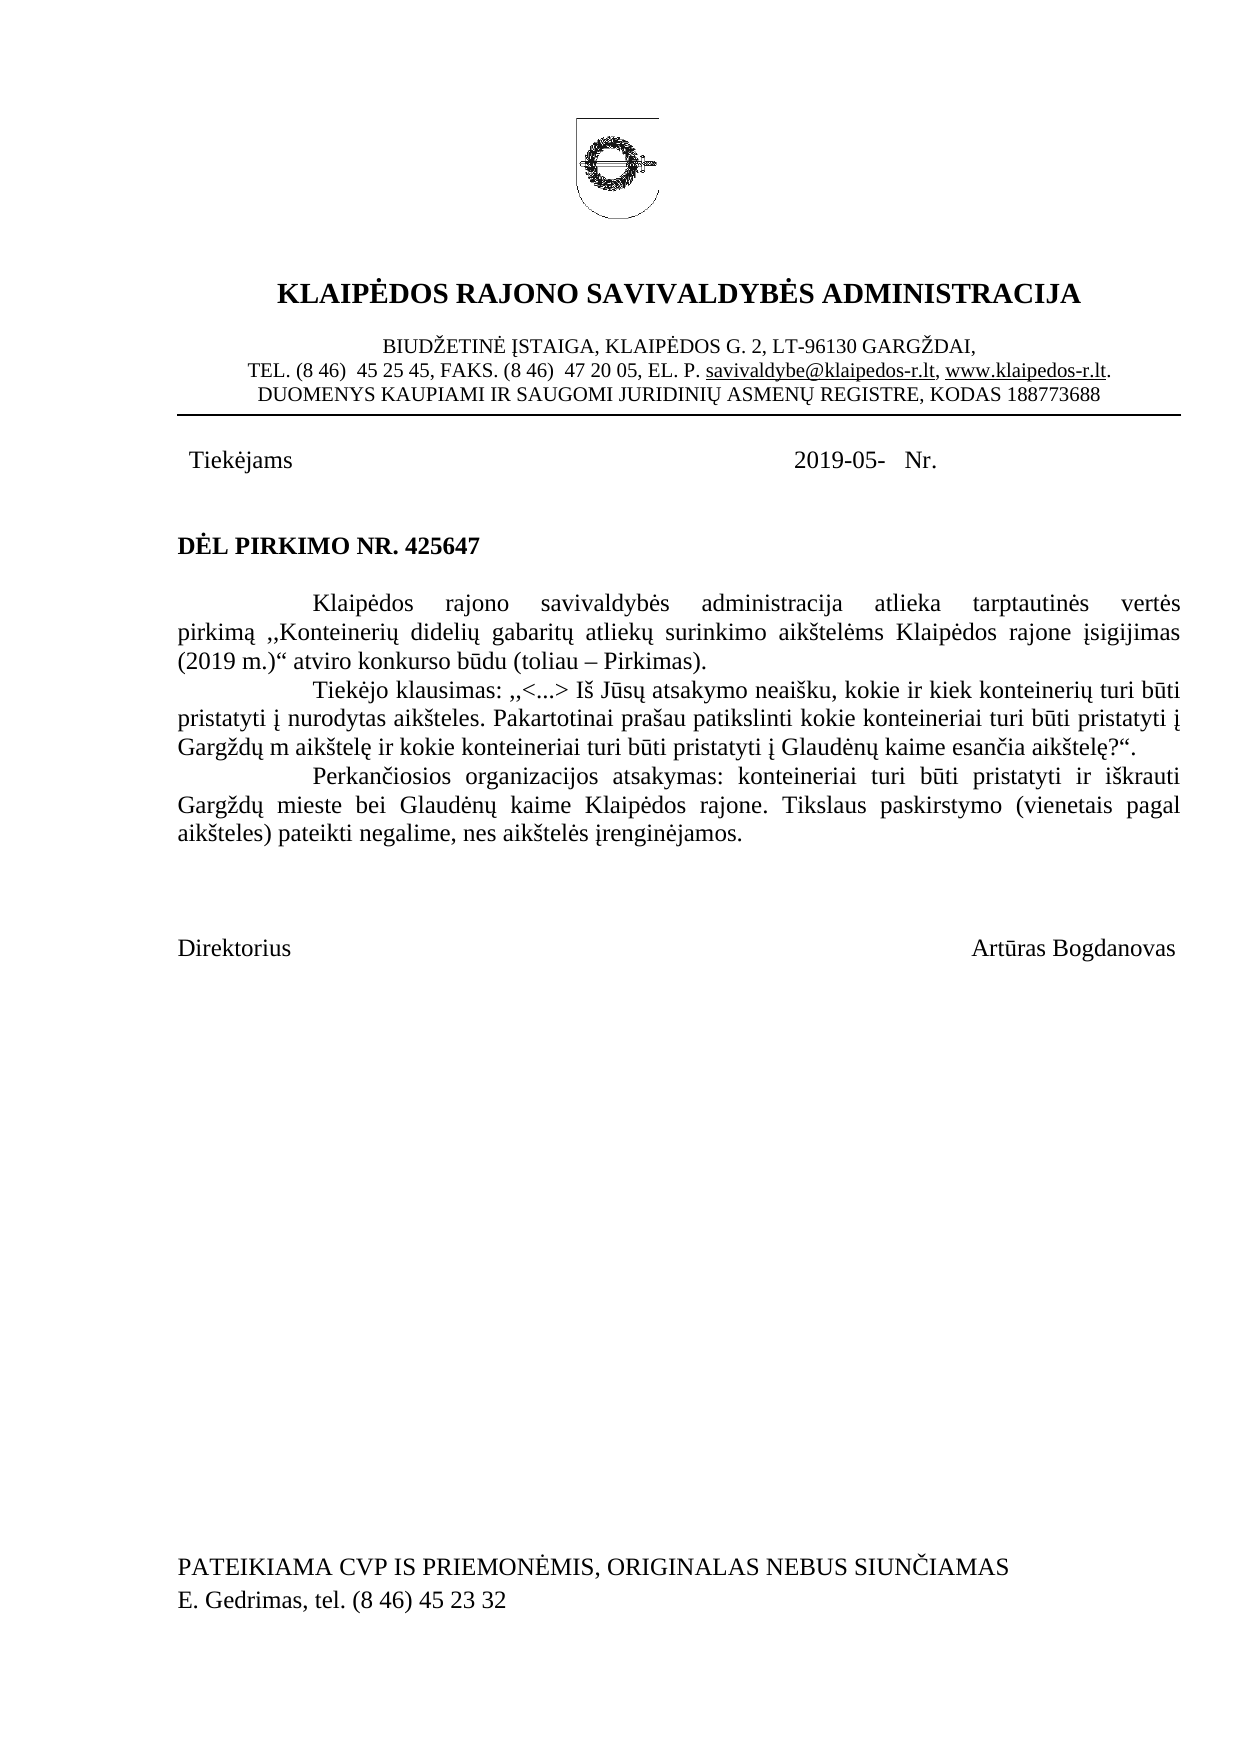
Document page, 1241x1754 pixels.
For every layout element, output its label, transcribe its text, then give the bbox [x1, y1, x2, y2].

text Direktorius Artūras Bogdanovas [177, 933, 1181, 962]
table_header Tiekėjams [177, 445, 783, 502]
text E. Gedrimas, tel. (8 46) 45 23 32 [177, 1585, 1181, 1614]
text DĖL PIRKIMO NR. 425647 [166, 531, 1181, 560]
text KLAIPĖDOS RAJONO SAVIVALDYBĖS ADMINISTRACIJA [177, 276, 1181, 310]
text PATEIKIAMA CVP IS PRIEMONĖMIS, ORIGINALAS NEBUS SIUNČIAMAS [177, 1552, 1181, 1581]
table_header 2019-05- Nr. [783, 445, 1239, 502]
text Tiekėjo klausimas: ,,<...> Iš Jūsų atsakymo neaišku, kokie ir kiek konteinerių turi būti pristatyti į nurodytas aikšteles. Pakartotinai prašau patikslinti kokie konteineriai turi būti pristatyti į Gargždų m aikštelę ir kokie konteineriai turi būti pristatyti į Glaudėnų kaime esančia aikštelę?“. [177, 675, 1181, 761]
text Biudžetinė įstaiga, Klaipėdos g. 2, LT-96130 Gargždai, [177, 334, 1181, 358]
text Perkančiosios organizacijos atsakymas: konteineriai turi būti pristatyti ir iškrauti Gargždų mieste bei Glaudėnų kaime Klaipėdos rajone. Tikslaus paskirstymo (vienetais pagal aikšteles) pateikti negalime, nes aikštelės įrenginėjamos. [177, 761, 1181, 847]
text tel. (8 46) 45 25 45, faks. (8 46) 47 20 05, el. p. savivaldybe@klaipedos-r.lt, www.klaipedos-r.lt. [177, 358, 1181, 382]
text Duomenys kaupiami ir saugomi Juridinių asmenų registre, kodas 188773688 [177, 382, 1181, 414]
text Klaipėdos rajono savivaldybės administracija atlieka tarptautinės vertės pirkimą ,,Konteinerių didelių gabaritų atliekų surinkimo aikštelėms Klaipėdos rajone įsigijimas (2019 m.)“ atviro konkurso būdu (toliau – Pirkimas). [177, 588, 1181, 675]
picture [576, 118, 659, 219]
